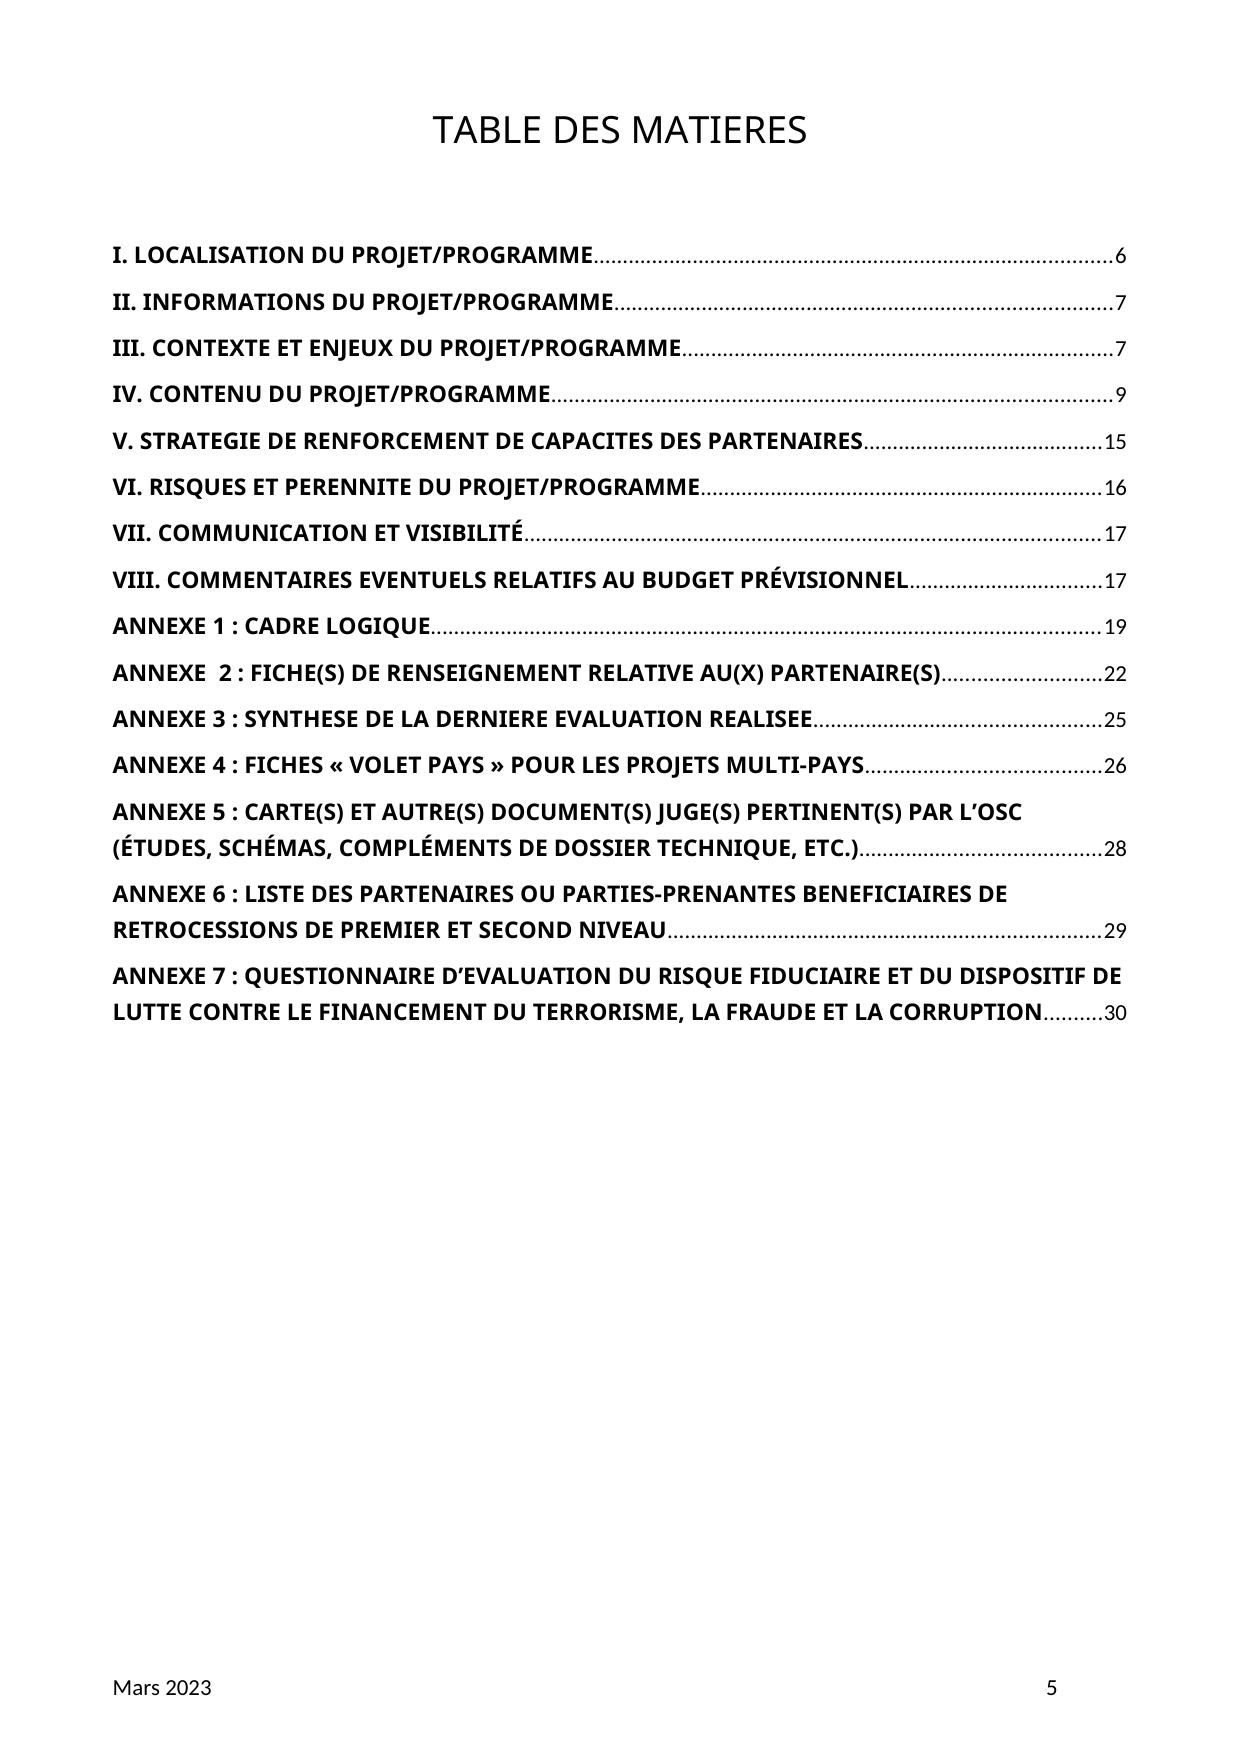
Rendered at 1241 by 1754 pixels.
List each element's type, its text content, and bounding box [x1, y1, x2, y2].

text TABLE DES MATIERES [112, 103, 1128, 154]
